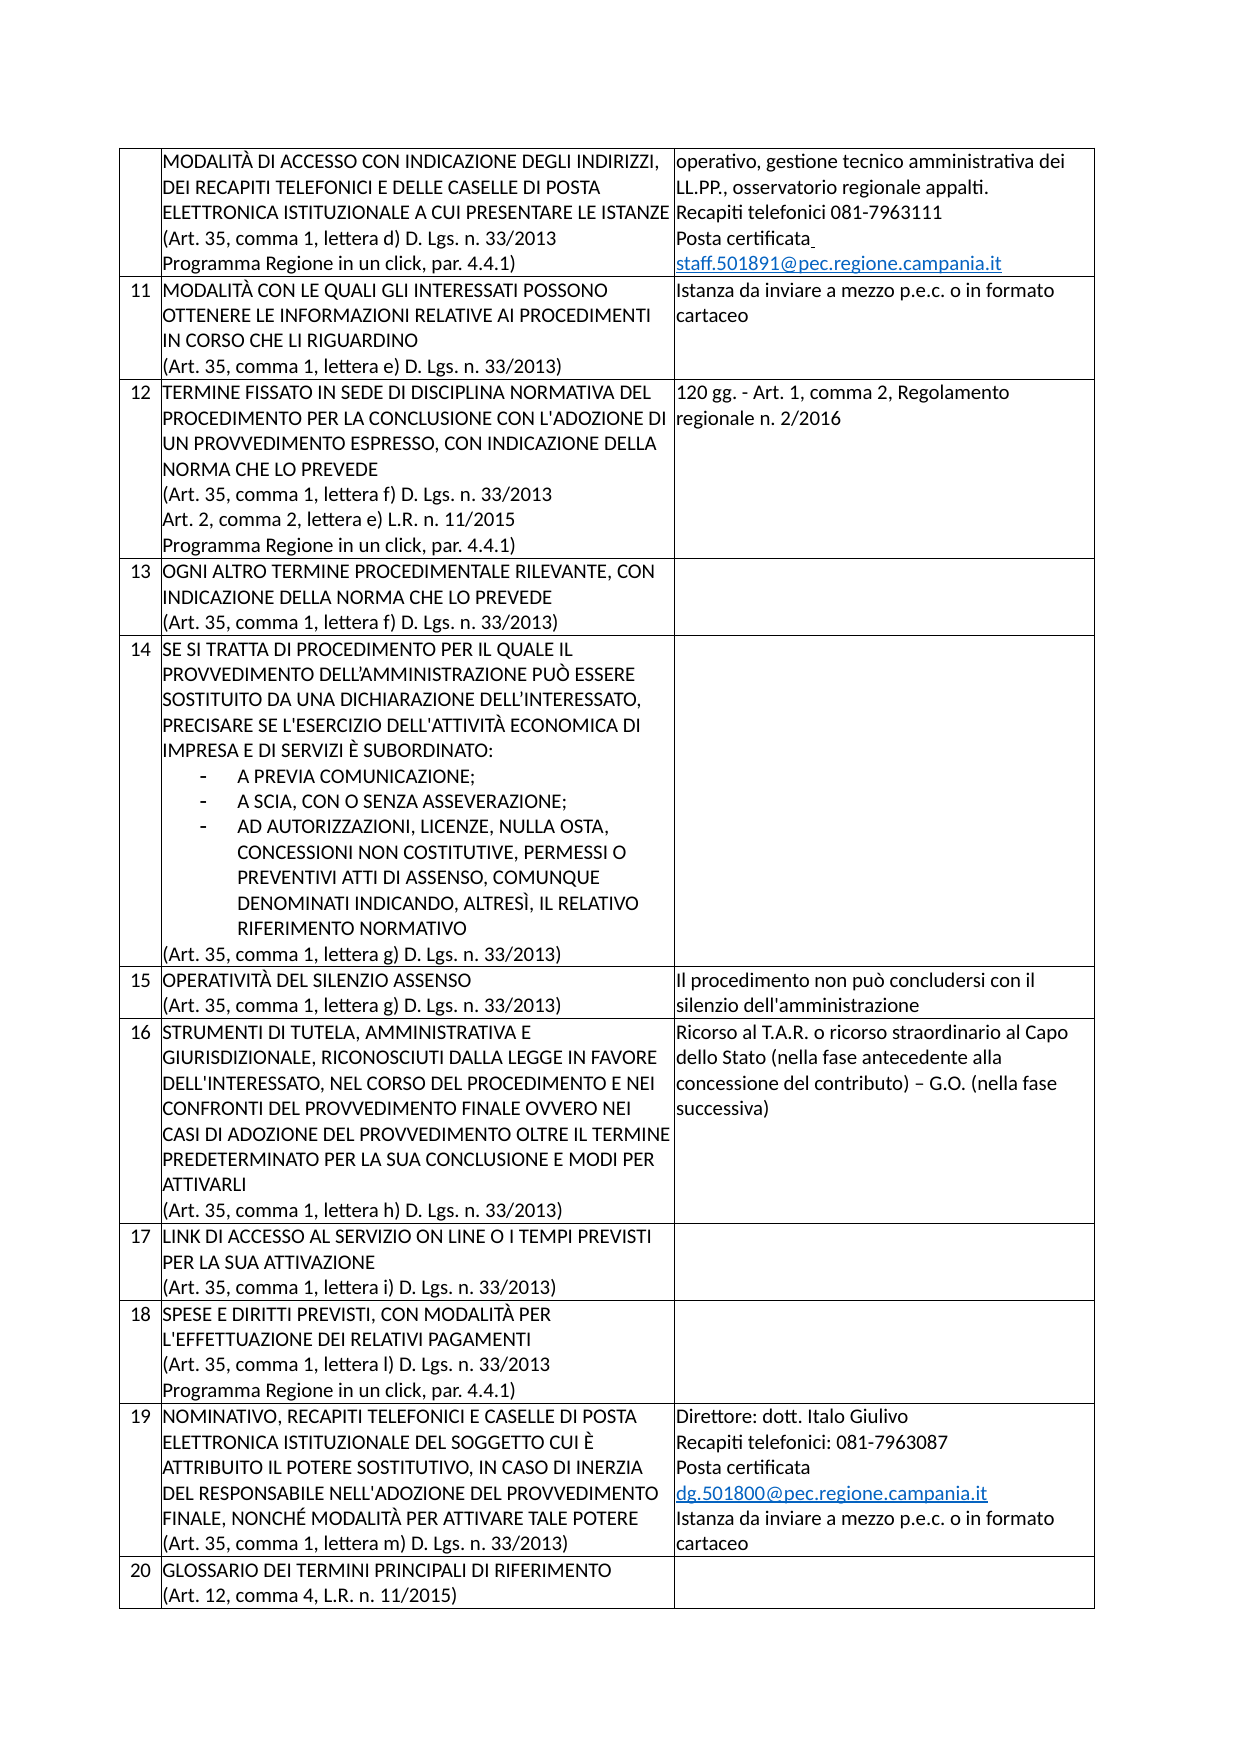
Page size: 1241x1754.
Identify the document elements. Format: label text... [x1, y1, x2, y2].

table_cell OGNI ALTRO TERMINE PROCEDIMENTALE RILEVANTE, CON INDICAZIONE DELLA NORMA CHE LO PREVEDE (Art. 35, comma 1, lettera f) D. Lgs. n. 33/2013) [162, 559, 674, 635]
table_cell 10 [120, 149, 161, 276]
table_cell TERMINE FISSATO IN SEDE DI DISCIPLINA NORMATIVA DEL PROCEDIMENTO PER LA CONCLUSIONE CON L'ADOZIONE DI UN PROVVEDIMENTO ESPRESSO, CON INDICAZIONE DELLA NORMA CHE LO PREVEDE (Art. 35, comma 1, lettera f) D. Lgs. n. 33/2013 Art. 2, comma 2, lettera e) L.R. n. 11/2015 Programma Regione in un click, par. 4.4.1) [162, 380, 674, 557]
table_cell SE SI TRATTA DI PROCEDIMENTO PER IL QUALE IL PROVVEDIMENTO DELL’AMMINISTRAZIONE PUÒ ESSERE SOSTITUITO DA UNA DICHIARAZIONE DELL’INTERESSATO, PRECISARE SE L'ESERCIZIO DELL'ATTIVITÀ ECONOMICA DI IMPRESA E DI SERVIZI È SUBORDINATO: A PREVIA COMUNICAZIONE; A SCIA, CON O SENZA ASSEVERAZIONE; AD AUTORIZZAZIONI, LICENZE, NULLA OSTA, CONCESSIONI NON COSTITUTIVE, PERMESSI O PREVENTIVI ATTI DI ASSENSO, COMUNQUE DENOMINATI INDICANDO, ALTRESÌ, IL RELATIVO RIFERIMENTO NORMATIVO (Art. 35, comma 1, lettera g) D. Lgs. n. 33/2013) [162, 636, 674, 966]
table_cell 11 [120, 277, 161, 378]
table_cell 19 [120, 1404, 161, 1556]
table_cell 14 [120, 636, 161, 966]
table_cell STRUMENTI DI TUTELA, AMMINISTRATIVA E GIURISDIZIONALE, RICONOSCIUTI DALLA LEGGE IN FAVORE DELL'INTERESSATO, NEL CORSO DEL PROCEDIMENTO E NEI CONFRONTI DEL PROVVEDIMENTO FINALE OVVERO NEI CASI DI ADOZIONE DEL PROVVEDIMENTO OLTRE IL TERMINE PREDETERMINATO PER LA SUA CONCLUSIONE E MODI PER ATTIVARLI (Art. 35, comma 1, lettera h) D. Lgs. n. 33/2013) [162, 1019, 674, 1222]
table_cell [162, 149, 674, 276]
table_cell 20 [120, 1557, 161, 1608]
table_cell OPERATIVITÀ DEL SILENZIO ASSENSO (Art. 35, comma 1, lettera g) D. Lgs. n. 33/2013) [162, 967, 674, 1018]
table_cell Il procedimento non può concludersi con il silenzio dell'amministrazione [675, 967, 1094, 1018]
table_cell LINK DI ACCESSO AL SERVIZIO ON LINE O I TEMPI PREVISTI PER LA SUA ATTIVAZIONE (Art. 35, comma 1, lettera i) D. Lgs. n. 33/2013) [162, 1224, 674, 1300]
table_cell SPESE E DIRITTI PREVISTI, CON MODALITÀ PER L'EFFETTUAZIONE DEI RELATIVI PAGAMENTI (Art. 35, comma 1, lettera l) D. Lgs. n. 33/2013 Programma Regione in un click, par. 4.4.1) [162, 1301, 674, 1402]
table_cell 18 [120, 1301, 161, 1402]
table_cell Ricorso al T.A.R. o ricorso straordinario al Capo dello Stato (nella fase antecedente alla concessione del contributo) – G.O. (nella fase successiva) [675, 1019, 1094, 1222]
table_cell GLOSSARIO DEI TERMINI PRINCIPALI DI RIFERIMENTO (Art. 12, comma 4, L.R. n. 11/2015) [162, 1557, 674, 1608]
table_cell Direttore: dott. Italo Giulivo Recapiti telefonici: 081-7963087 Posta certificata dg.501800@pec.regione.campania.it Istanza da inviare a mezzo p.e.c. o in formato cartaceo [675, 1404, 1094, 1556]
table_cell 12 [120, 380, 161, 557]
table_cell [675, 1557, 1094, 1608]
table_cell MODALITÀ CON LE QUALI GLI INTERESSATI POSSONO OTTENERE LE INFORMAZIONI RELATIVE AI PROCEDIMENTI IN CORSO CHE LI RIGUARDINO (Art. 35, comma 1, lettera e) D. Lgs. n. 33/2013) [162, 277, 674, 378]
table_cell [675, 636, 1094, 966]
table_cell [675, 559, 1094, 635]
table_cell Istanza da inviare a mezzo p.e.c. o in formato cartaceo [675, 277, 1094, 378]
table_cell [675, 1301, 1094, 1402]
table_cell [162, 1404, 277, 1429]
table_cell 16 [120, 1019, 161, 1222]
table_cell 120 gg. - Art. 1, comma 2, Regolamento regionale n. 2/2016 [675, 380, 1094, 557]
table_cell 13 [120, 559, 161, 635]
table_cell 17 [120, 1224, 161, 1300]
table_cell 15 [120, 967, 161, 1018]
table_cell [675, 1224, 1094, 1300]
